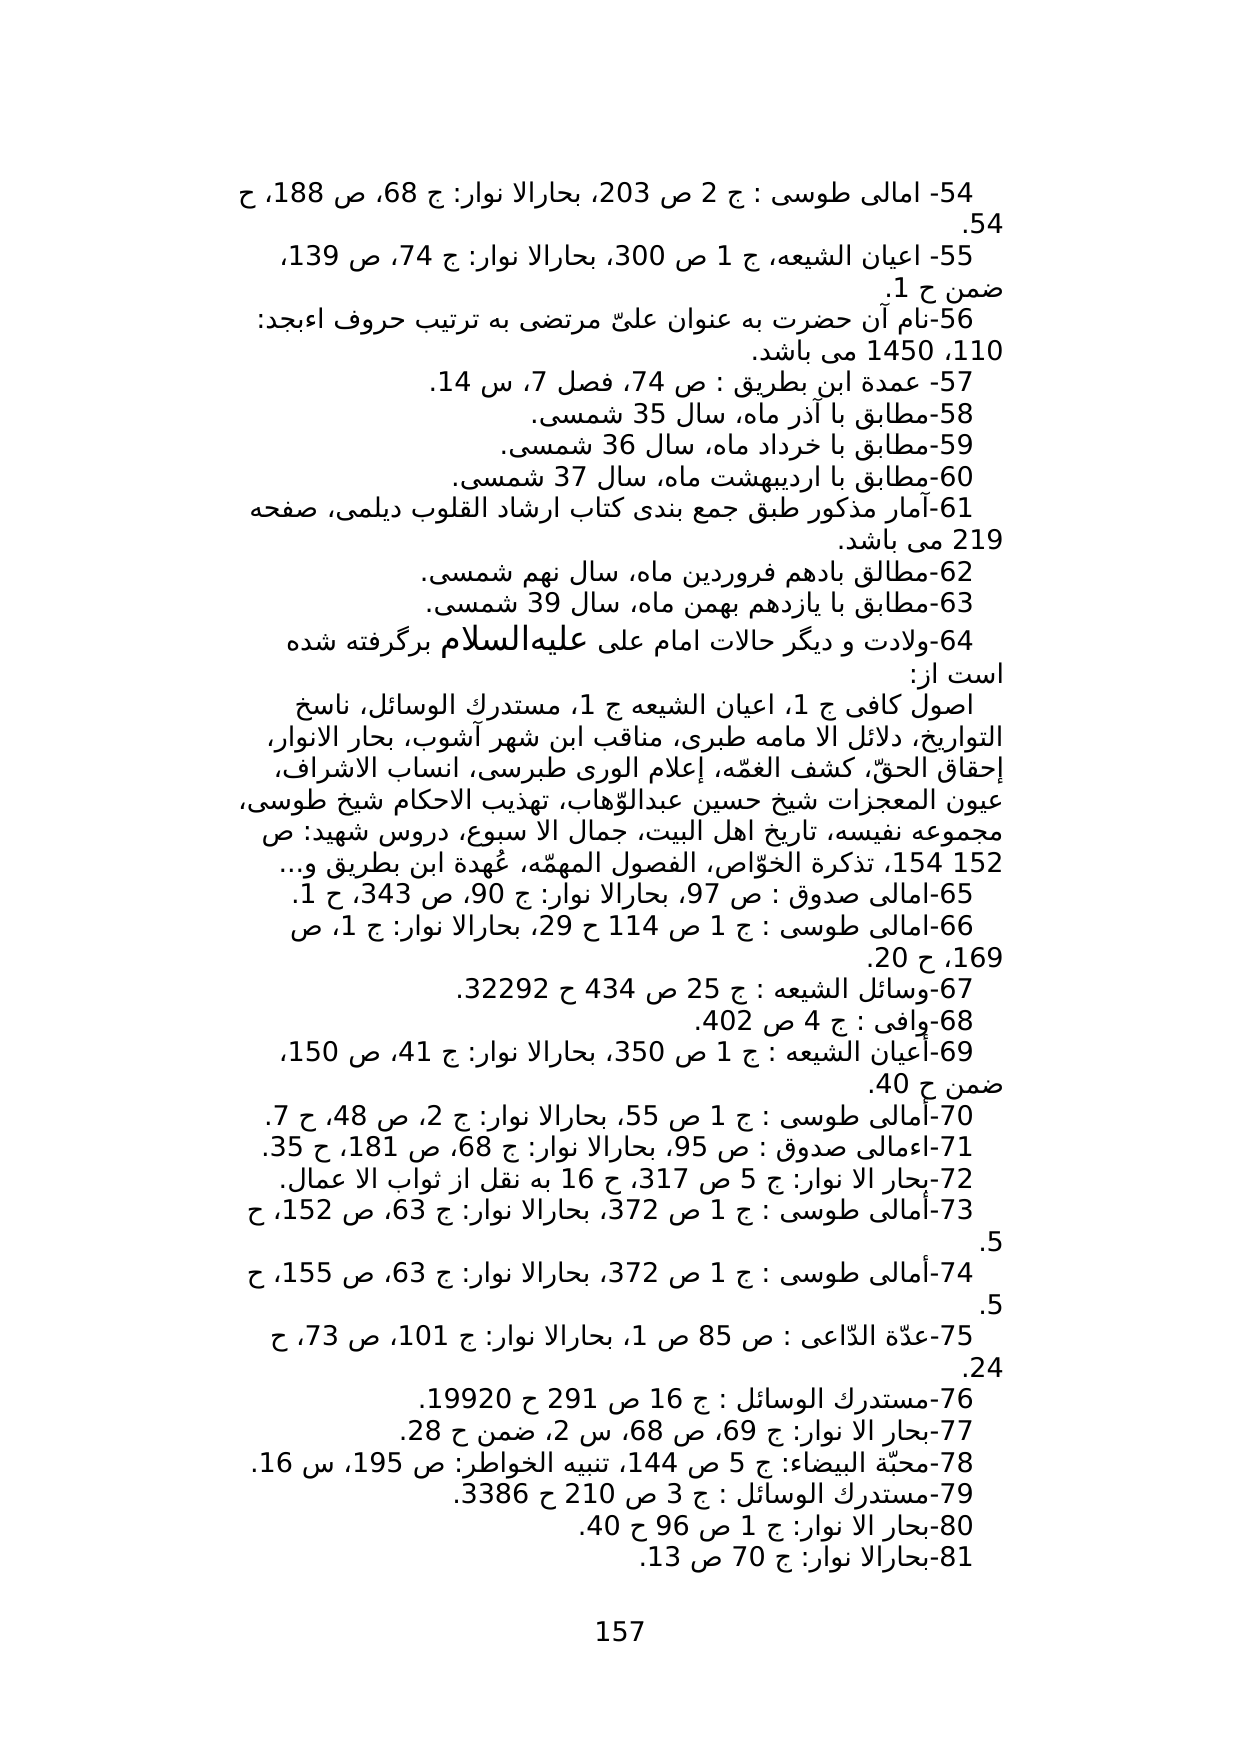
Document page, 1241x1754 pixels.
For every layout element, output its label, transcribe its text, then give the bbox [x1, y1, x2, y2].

text 72-بحار الا نوار: ج 5 ص 317، ح 16 به نقل از ثواب الا عمال. [236, 1163, 1004, 1194]
text 69-أعيان الشيعه : ج 1 ص 350، بحارالا نوار: ج 41، ص 150، ضمن ح 40. [236, 1037, 1004, 1100]
text 65-امالى صدوق : ص 97، بحارالا نوار: ج 90، ص 343، ح 1. [236, 879, 1004, 910]
text 79-مستدرك الوسائل : ج 3 ص 210 ح 3386. [236, 1478, 1004, 1510]
text 67-وسائل الشيعه : ج 25 ص 434 ح 32292. [236, 973, 1004, 1005]
text 55- اعيان الشيعه، ج 1 ص 300، بحارالا نوار: ج 74، ص 139، ضمن ح 1. [236, 240, 1004, 303]
text 77-بحار الا نوار: ج 69، ص 68، س 2، ضمن ح 28. [236, 1415, 1004, 1447]
text 66-امالى طوسى : ج 1 ص 114 ح 29، بحارالا نوار: ج 1، ص 169، ح 20. [236, 910, 1004, 973]
text 71-اءمالى صدوق : ص 95، بحارالا نوار: ج 68، ص 181، ح 35. [236, 1131, 1004, 1163]
text 75-عدّة الدّاعى : ص 85 ص 1، بحارالا نوار: ج 101، ص 73، ح 24. [236, 1321, 1004, 1384]
text 57- عمدة ابن بطريق : ص 74، فصل 7، س 14. [236, 367, 1004, 398]
text 70-أمالى طوسى : ج 1 ص 55، بحارالا نوار: ج 2، ص 48، ح 7. [236, 1100, 1004, 1131]
text 56-نام آن حضرت به عنوان علىّ مرتضى به ترتيب حروف اءبجد: 110، 1450 مى باشد. [236, 303, 1004, 367]
text اصول كافى ج 1، اعيان الشيعه ج 1، مستدرك الوسائل، ناسخ التواريخ، دلائل الا مامه طبرى، مناقب ابن شهر آشوب، بحار الانوار، إحقاق الحقّ، كشف الغمّه، إعلام الورى طبرسى، انساب الاشراف، عيون المعجزات شيخ حسين عبدالوّهاب، تهذيب الاحكام شيخ طوسى، مجموعه نفيسه، تاريخ اهل البيت، جمال الا سبوع، دروس شهيد: ص 152 154، تذكرة الخوّاص، الفصول المهمّه، عُهدة ابن بطريق و... [236, 689, 1004, 879]
text 59-مطابق با خرداد ماه، سال 36 شمسى. [236, 430, 1004, 461]
text 80-بحار الا نوار: ج 1 ص 96 ح 40. [236, 1510, 1004, 1542]
text 60-مطابق با ارديبهشت ماه، سال 37 شمسى. [236, 461, 1004, 493]
text 68-وافى : ج 4 ص 402. [236, 1005, 1004, 1037]
text 58-مطابق با آذر ماه، سال 35 شمسى. [236, 398, 1004, 430]
text 78-محبّة البيضاء: ج 5 ص 144، تنبيه الخواطر: ص 195، س 16. [236, 1447, 1004, 1478]
text 81-بحارالا نوار: ج 70 ص 13. [236, 1542, 1004, 1573]
text 62-مطالق بادهم فروردين ماه، سال نهم شمسى. [236, 556, 1004, 587]
text 54- امالى طوسى : ج 2 ص 203، بحارالا نوار: ج 68، ص 188، ح 54. [236, 177, 1004, 240]
text 73-أمالى طوسى : ج 1 ص 372، بحارالا نوار: ج 63، ص 152، ح 5. [236, 1194, 1004, 1258]
text 63-مطابق با يازدهم بهمن ماه، سال 39 شمسى. [236, 587, 1004, 619]
text 64-ولادت و ديگر حالات امام على عليه‌السلام برگرفته شده است از: [236, 619, 1004, 689]
text 76-مستدرك الوسائل : ج 16 ص 291 ح 19920. [236, 1384, 1004, 1415]
text 74-أمالى طوسى : ج 1 ص 372، بحارالا نوار: ج 63، ص 155، ح 5. [236, 1258, 1004, 1321]
text 61-آمار مذكور طبق جمع بندى كتاب ارشاد القلوب ديلمى، صفحه 219 مى باشد. [236, 493, 1004, 556]
